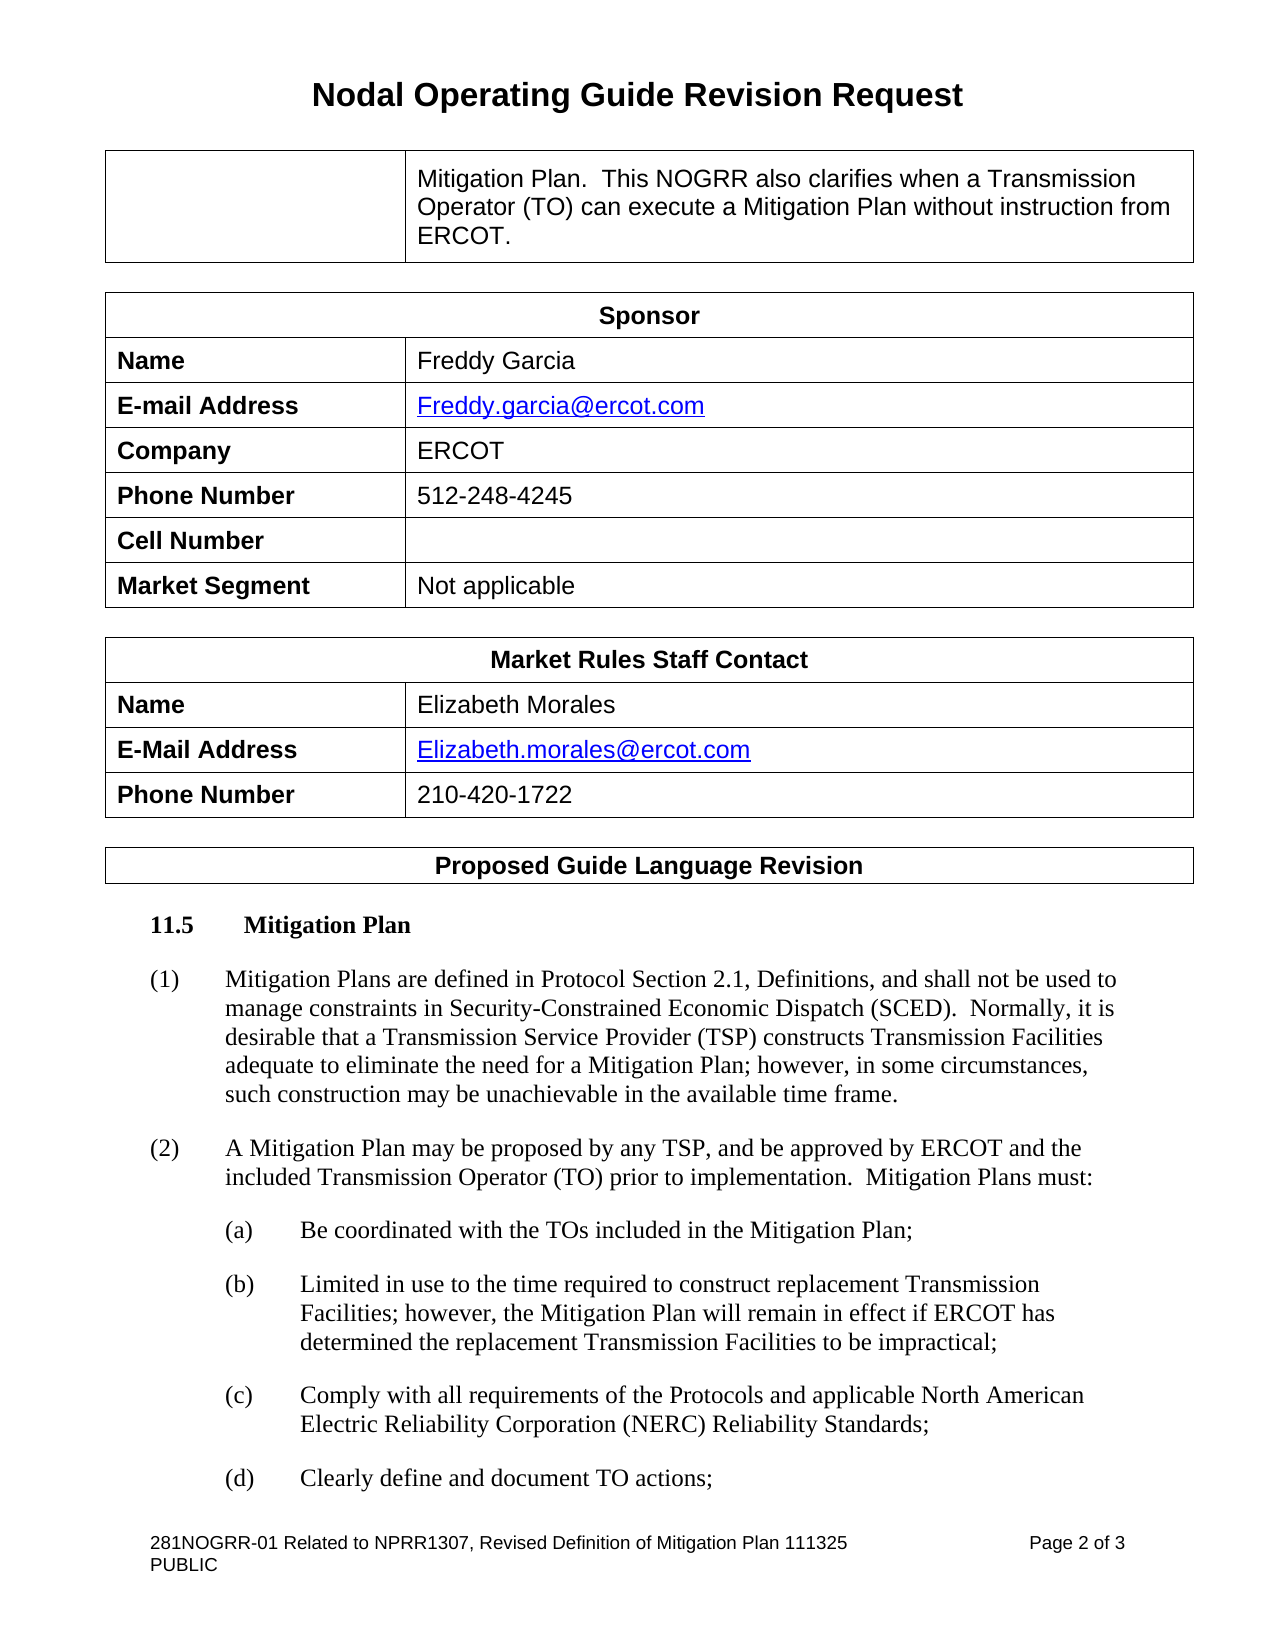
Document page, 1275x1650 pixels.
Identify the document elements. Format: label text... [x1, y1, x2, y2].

table_cell 512-248-4245 [406, 473, 1193, 517]
table_cell [406, 518, 1193, 562]
table_cell 210-420-1722 [406, 773, 1193, 817]
text (1) Mitigation Plans are defined in Protocol Section 2.1, Definitions, and shall not be used to manage constraints in Security-Constrained Economic Dispatch (SCED). Normally, it is desirable that a Transmission Service Provider (TSP) constructs Transmission Facilities adequate to eliminate the need for a Mitigation Plan; however, in some circumstances, such construction may be unachievable in the available time frame. [150, 964, 1125, 1108]
table_cell Not applicable [406, 563, 1193, 607]
text 11.5 Mitigation Plan [150, 911, 1125, 939]
table_cell Freddy.garcia@ercot.com [406, 383, 1193, 427]
table_cell E-mail Address [106, 383, 405, 427]
text (2) A Mitigation Plan may be proposed by any TSP, and be approved by ERCOT and the included Transmission Operator (TO) prior to implementation. Mitigation Plans must: [150, 1133, 1125, 1191]
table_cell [106, 151, 405, 262]
table_header Proposed Guide Language Revision [106, 848, 1193, 883]
text (c) Comply with all requirements of the Protocols and applicable North American Electric Reliability Corporation (NERC) Reliability Standards; [225, 1381, 1125, 1438]
table_cell Name [106, 683, 405, 727]
table_header Sponsor [106, 293, 1193, 337]
table_cell Elizabeth Morales [406, 683, 1193, 727]
text (a) Be coordinated with the TOs included in the Mitigation Plan; [225, 1216, 1125, 1244]
table_cell Freddy Garcia [406, 338, 1193, 382]
table_cell Elizabeth.morales@ercot.com [406, 728, 1193, 772]
text (b) Limited in use to the time required to construct replacement Transmission Facilities; however, the Mitigation Plan will remain in effect if ERCOT has determined the replacement Transmission Facilities to be impractical; [225, 1269, 1125, 1356]
table_cell Market Segment [106, 563, 405, 607]
text (d) Clearly define and document TO actions; [225, 1463, 1125, 1492]
table_cell Phone Number [106, 473, 405, 517]
table_cell Phone Number [106, 773, 405, 817]
table_cell ERCOT [406, 428, 1193, 472]
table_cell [406, 151, 1193, 262]
table_cell Cell Number [106, 518, 405, 562]
table_header Market Rules Staff Contact [106, 638, 1193, 682]
table_cell Company [106, 428, 405, 472]
table_cell Name [106, 338, 405, 382]
table_cell E-Mail Address [106, 728, 405, 772]
